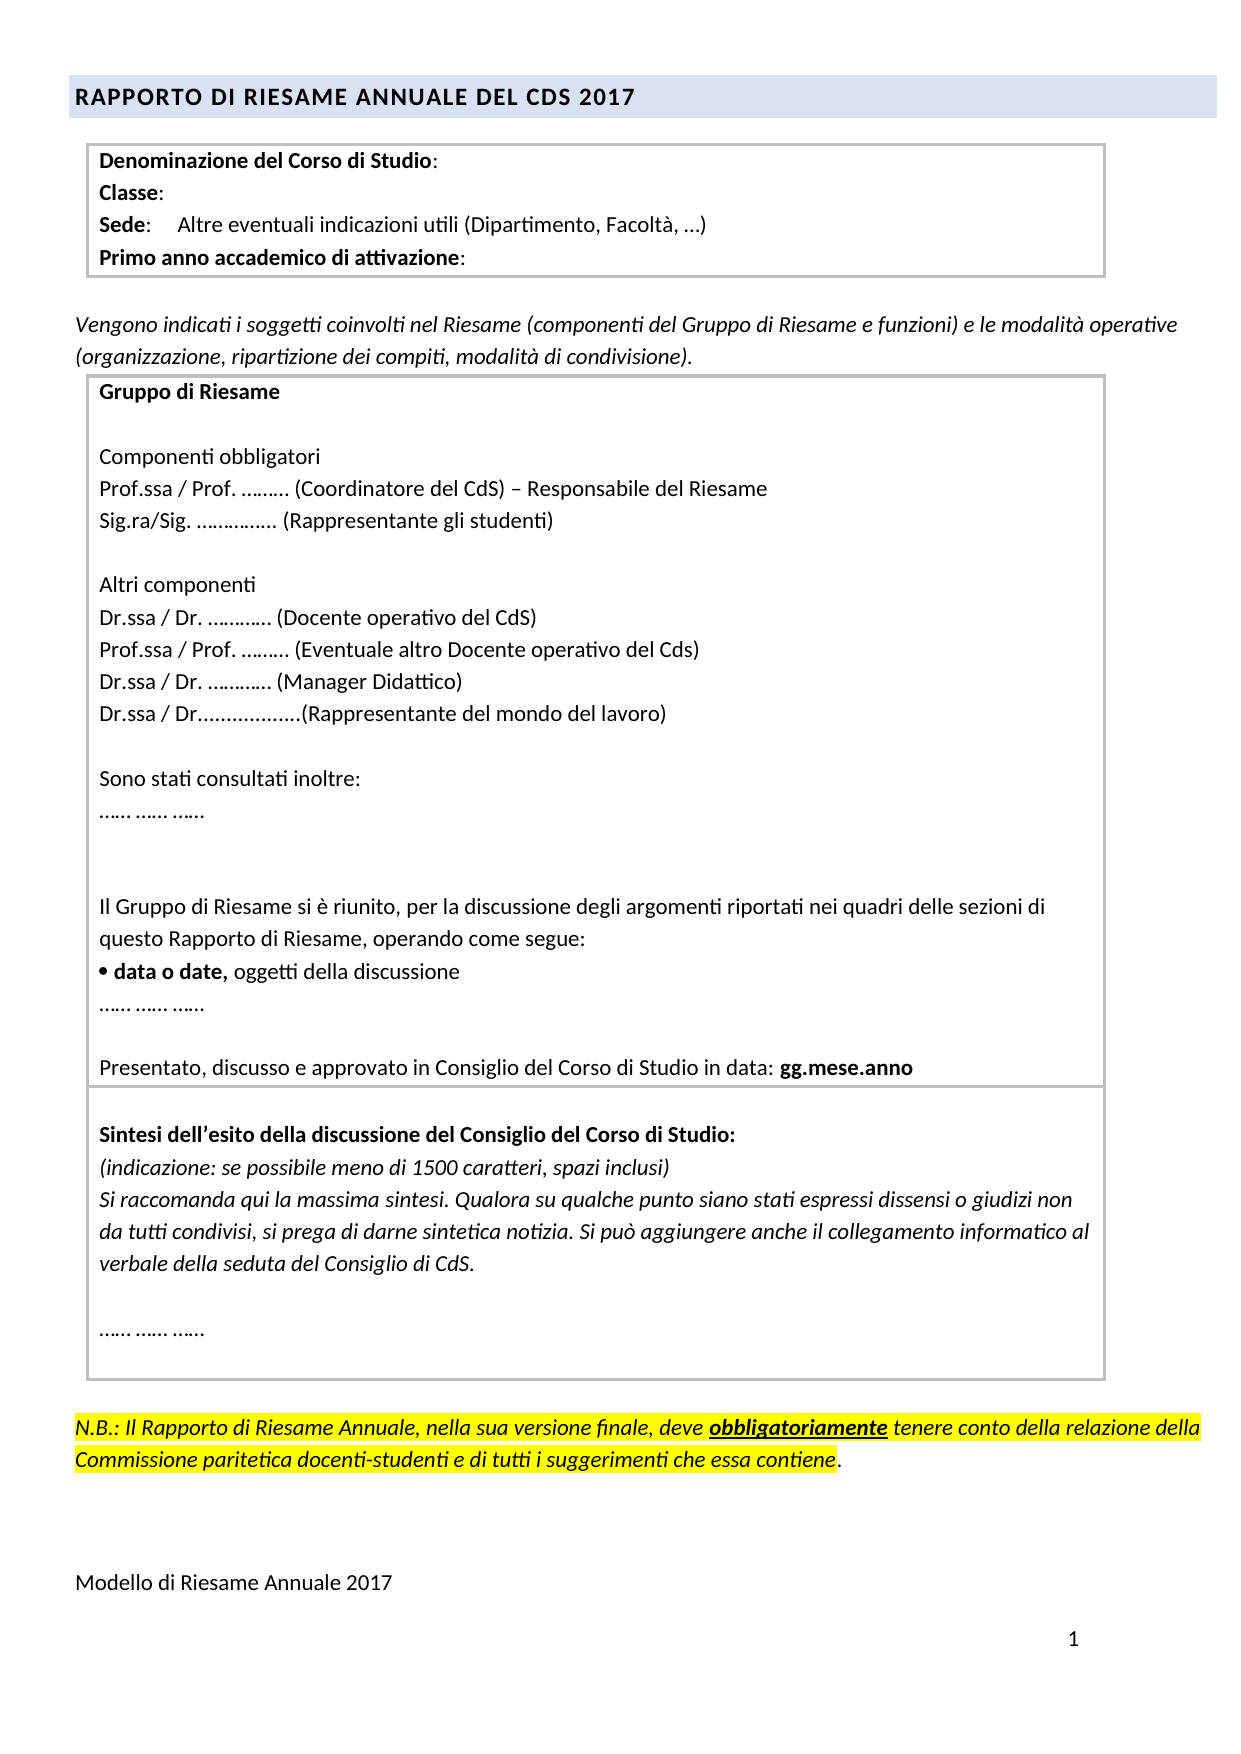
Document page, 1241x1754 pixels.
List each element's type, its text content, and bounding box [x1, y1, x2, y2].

table_cell Sintesi dell’esito della discussione del Consiglio del Corso di Studio: (indicazione: se possibile meno di 1500 caratteri, spazi inclusi) Si raccomanda qui la massima sintesi. Qualora su qualche punto siano stati espressi dissensi o giudizi non da tutti condivisi, si prega di darne sintetica notizia. Si può aggiungere anche il collegamento informatico al verbale della seduta del Consiglio di CdS. …… …… …… [89, 1088, 1103, 1378]
table_header Denominazione del Corso di Studio: Classe: Sede: Altre eventuali indicazioni utili (Dipartimento, Facoltà, …) Primo anno accademico di attivazione: [89, 146, 1103, 274]
text Vengono indicati i soggetti coinvolti nel Riesame (componenti del Gruppo di Riesame e funzioni) e le modalità operative (organizzazione, ripartizione dei compiti, modalità di condivisione). [75, 310, 1211, 370]
table_header Gruppo di Riesame Componenti obbligatori Prof.ssa / Prof. ……… (Coordinatore del CdS) – Responsabile del Riesame Sig.ra/Sig. …………... (Rappresentante gli studenti) Altri componenti Dr.ssa / Dr. ………… (Docente operativo del CdS) Prof.ssa / Prof. ……… (Eventuale altro Docente operativo del Cds) Dr.ssa / Dr. ………… (Manager Didattico) Dr.ssa / Dr..................(Rappresentante del mondo del lavoro) Sono stati consultati inoltre: …… …… …… Il Gruppo di Riesame si è riunito, per la discussione degli argomenti riportati nei quadri delle sezioni di questo Rapporto di Riesame, operando come segue: data o date, oggetti della discussione …… …… …… Presentato, discusso e approvato in Consiglio del Corso di Studio in data: gg.mese.anno [89, 378, 1103, 1085]
text N.B.: Il Rapporto di Riesame Annuale, nella sua versione finale, deve obbligatoriamente tenere conto della relazione della Commissione paritetica docenti-studenti e di tutti i suggerimenti che essa contiene. [75, 1413, 1211, 1473]
text RAPPORTO di RIESAME Annuale del CdS 2017 [75, 81, 1211, 112]
